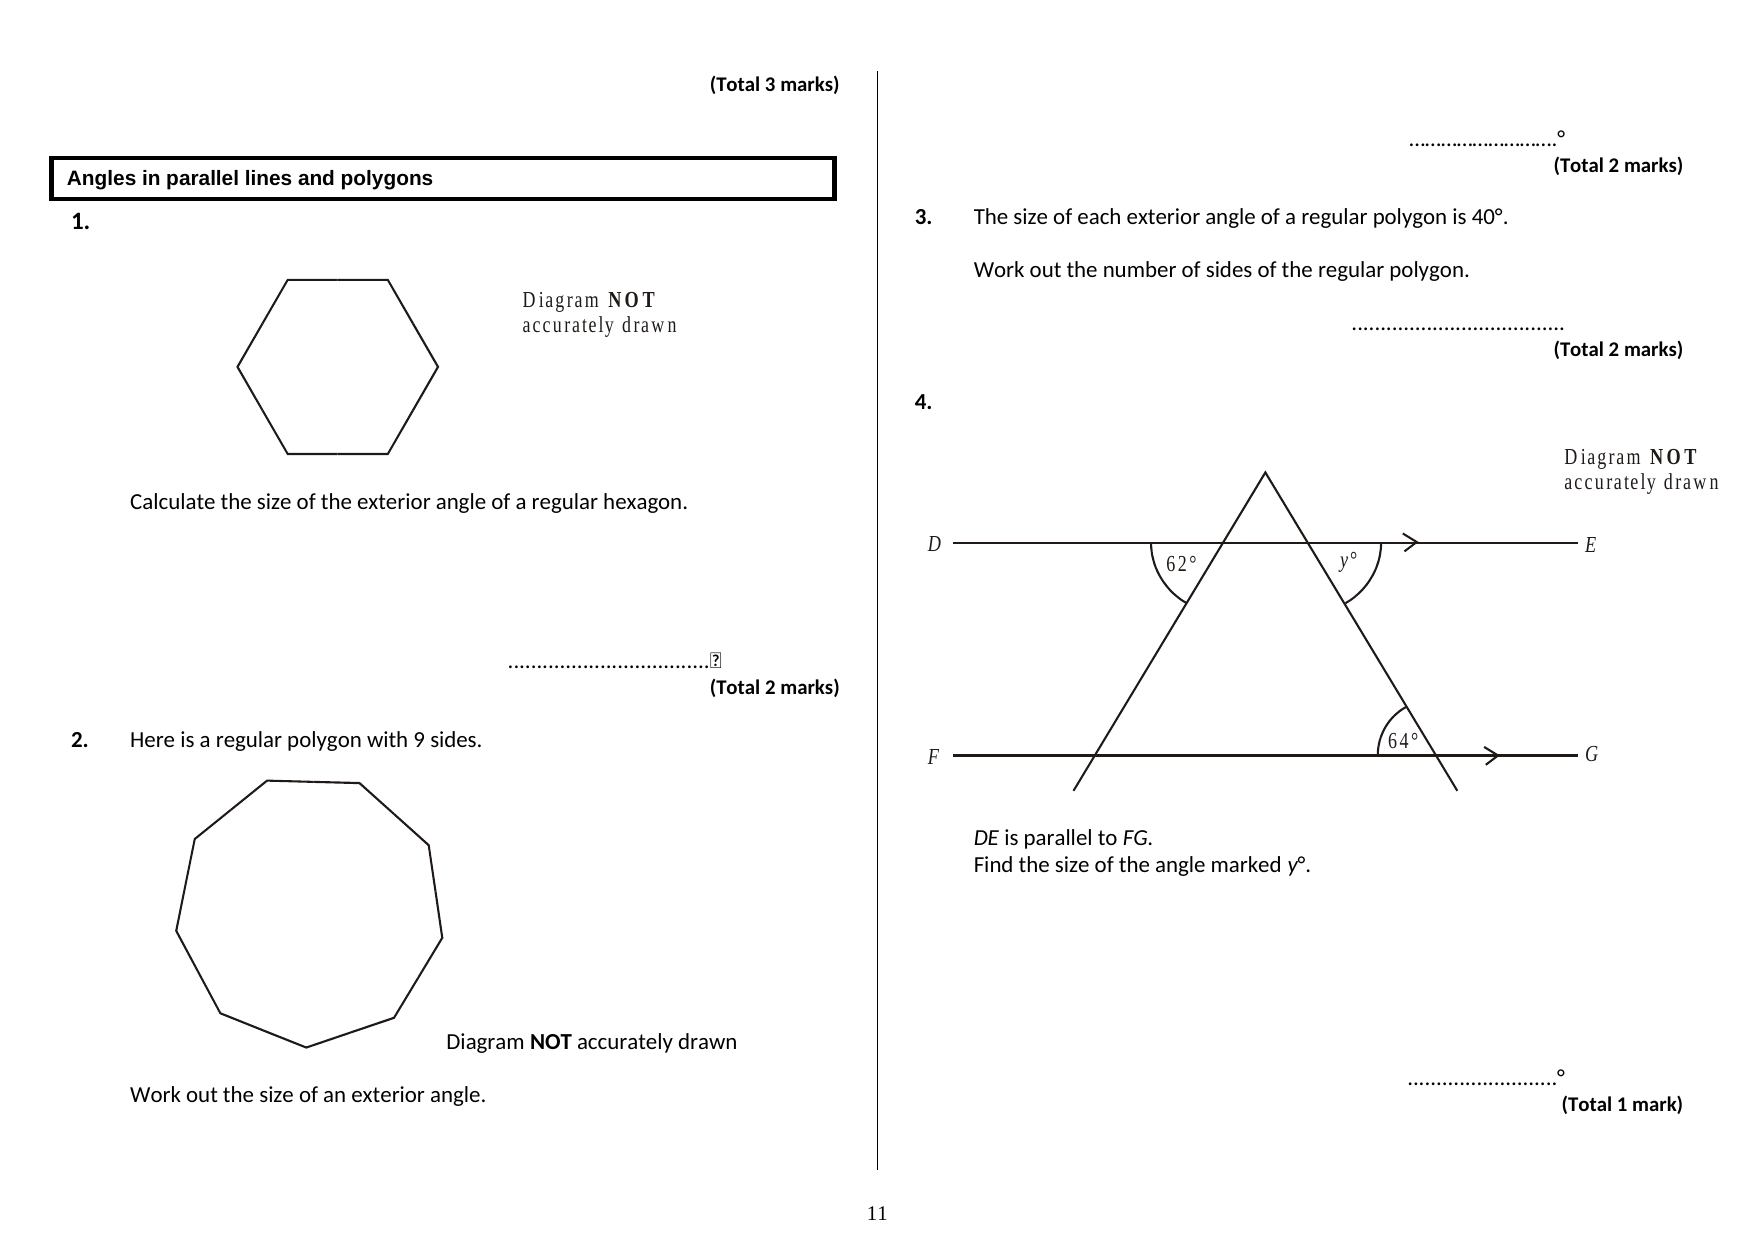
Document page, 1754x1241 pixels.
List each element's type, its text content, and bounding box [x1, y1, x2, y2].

text Work out the size of an exterior angle. [71, 1081, 780, 1108]
text ..........................° [914, 1063, 1565, 1091]
text 3. The size of each exterior angle of a regular polygon is 40°. [914, 202, 1624, 230]
text (Total 3 marks) [71, 71, 839, 96]
text DE is parallel to FG. Find the size of the angle marked y°. [914, 823, 1624, 879]
text Work out the number of sides of the regular polygon. [914, 255, 1624, 283]
text (Total 1 mark) [914, 1091, 1683, 1116]
text 4. [914, 387, 1624, 415]
text Diagram NOT accurately drawn [71, 778, 839, 1056]
text Calculate the size of the exterior angle of a regular hexagon. [71, 487, 780, 515]
text 1. [71, 205, 839, 236]
text ................................... [71, 646, 721, 674]
text ..................................... [914, 308, 1565, 336]
text (Total 2 marks) [914, 152, 1683, 177]
text (Total 2 marks) [71, 674, 839, 700]
text ……………………….° [914, 124, 1565, 152]
text (Total 2 marks) [914, 336, 1683, 362]
text 2. Here is a regular polygon with 9 sides. [71, 725, 780, 753]
